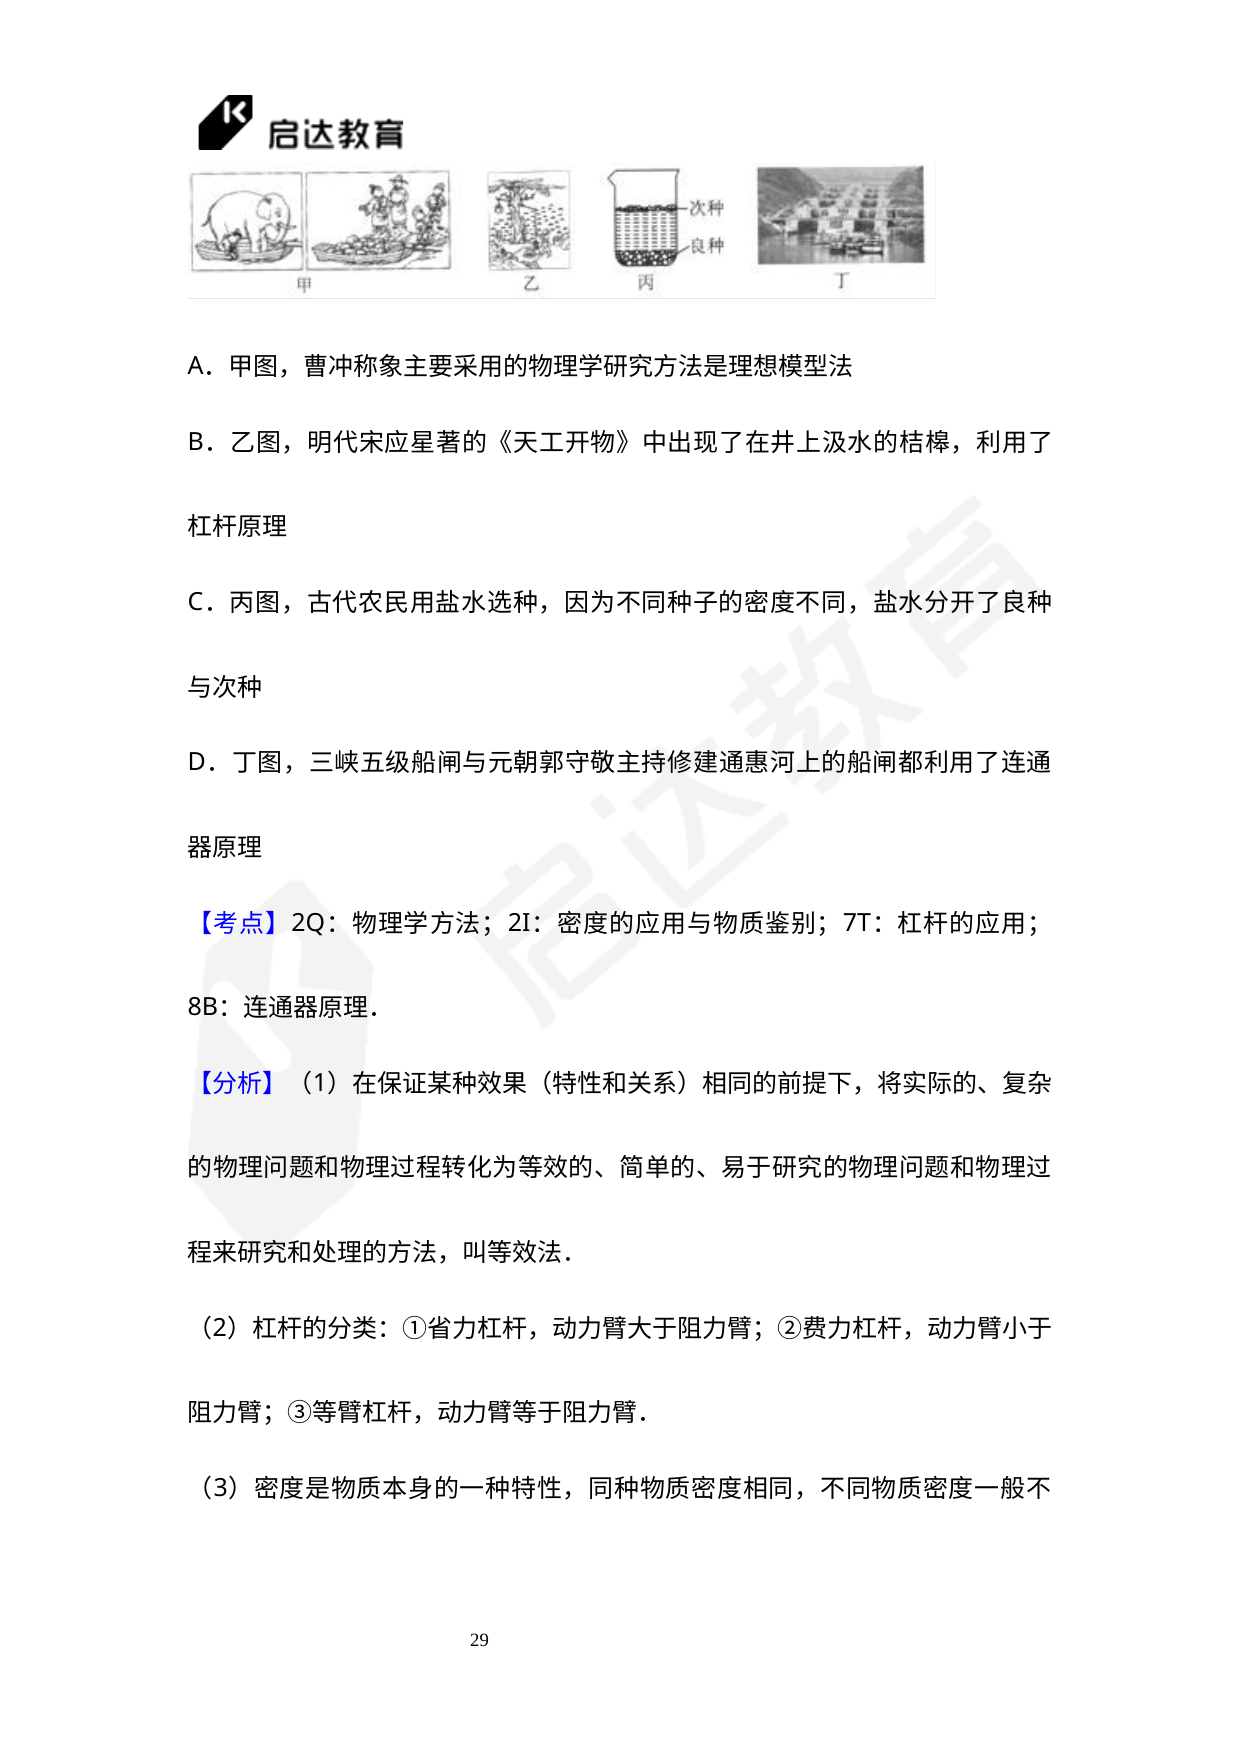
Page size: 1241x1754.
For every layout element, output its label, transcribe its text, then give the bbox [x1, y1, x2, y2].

text C．丙图，古代农民用盐水选种，因为不同种子的密度不同，盐水分开了良种与次种 [187, 568, 1053, 718]
picture [187, 162, 936, 299]
text D．丁图，三峡五级船闸与元朝郭守敬主持修建通惠河上的船闸都利用了连通器原理 [187, 728, 1053, 878]
text B．乙图，明代宋应星著的《天工开物》中出现了在井上汲水的桔槔，利用了杠杆原理 [187, 408, 1053, 557]
text 【分析】（1）在保证某种效果（特性和关系）相同的前提下，将实际的、复杂的物理问题和物理过程转化为等效的、简单的、易于研究的物理问题和物理过程来研究和处理的方法，叫等效法． [187, 1049, 1053, 1283]
text 【考点】2Q：物理学方法；2I：密度的应用与物质鉴别；7T：杠杆的应用；8B：连通器原理． [187, 889, 1053, 1038]
text A．甲图，曹冲称象主要采用的物理学研究方法是理想模型法 [187, 332, 1053, 397]
text （3）密度是物质本身的一种特性，同种物质密度相同，不同物质密度一般不同． [187, 1454, 1053, 1519]
picture [198, 95, 404, 150]
text （2）杠杆的分类：①省力杠杆，动力臂大于阻力臂；②费力杠杆，动力臂小于阻力臂；③等臂杠杆，动力臂等于阻力臂． [187, 1294, 1053, 1443]
